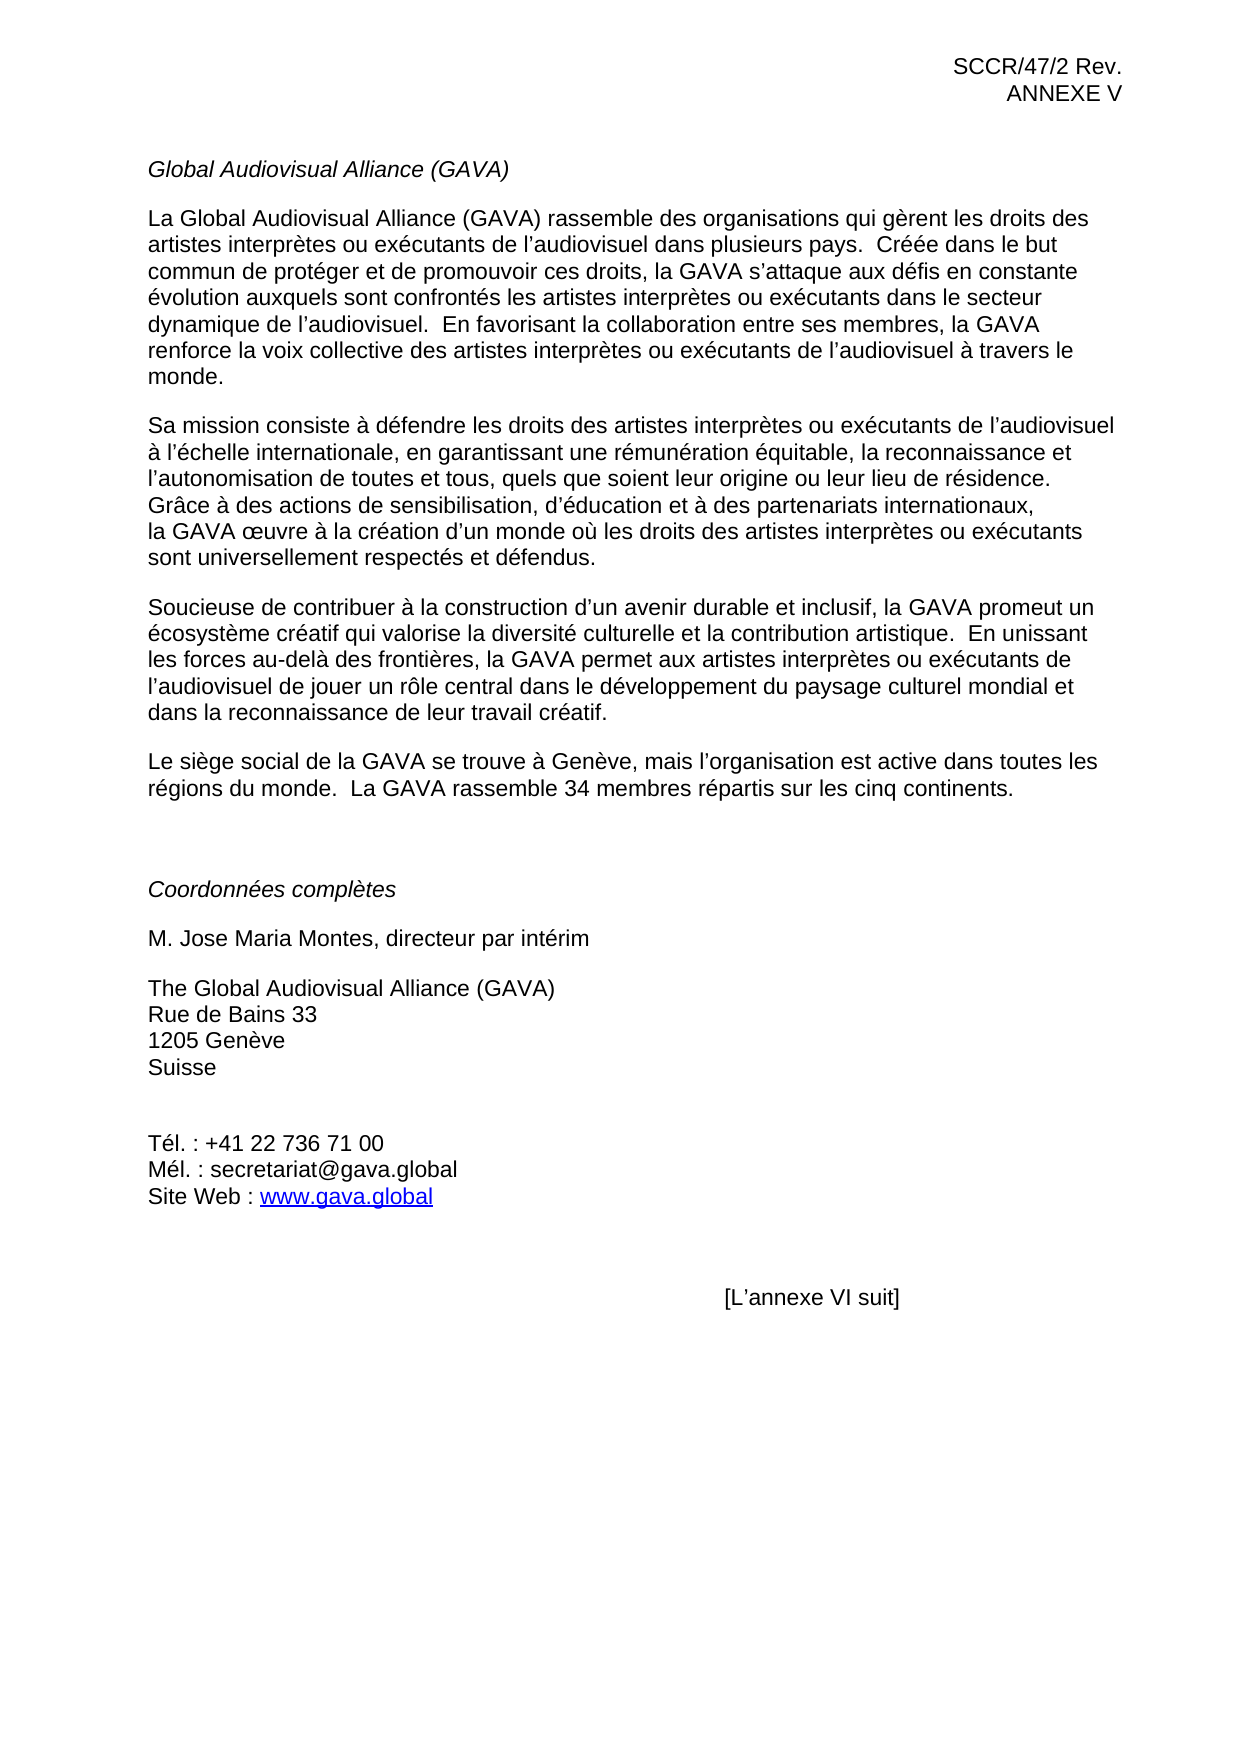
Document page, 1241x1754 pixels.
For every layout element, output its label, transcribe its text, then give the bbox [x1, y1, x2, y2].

text Rue de Bains 33 [148, 1001, 1122, 1027]
text Site Web : www.gava.global [148, 1183, 1122, 1209]
text [L’annexe VI suit] [724, 1284, 1122, 1310]
text La Global Audiovisual Alliance (GAVA) rassemble des organisations qui gèrent les droits des artistes interprètes ou exécutants de l’audiovisuel dans plusieurs pays. Créée dans le but commun de protéger et de promouvoir ces droits, la GAVA s’attaque aux défis en constante évolution auxquels sont confrontés les artistes interprètes ou exécutants dans le secteur dynamique de l’audiovisuel. En favorisant la collaboration entre ses membres, la GAVA renforce la voix collective des artistes interprètes ou exécutants de l’audiovisuel à travers le monde. [148, 205, 1122, 389]
text The Global Audiovisual Alliance (GAVA) [148, 974, 1122, 1001]
text 1205 Genève [148, 1027, 1122, 1053]
text Tél. : +41 22 736 71 00 [148, 1130, 1122, 1156]
text Suisse [148, 1053, 1122, 1080]
text Global Audiovisual Alliance (GAVA) [148, 156, 1122, 182]
text M. Jose Maria Montes, directeur par intérim [148, 925, 1122, 952]
text Coordonnées complètes [148, 876, 1122, 902]
text Sa mission consiste à défendre les droits des artistes interprètes ou exécutants de l’audiovisuel à l’échelle internationale, en garantissant une rémunération équitable, la reconnaissance et l’autonomisation de toutes et tous, quels que soient leur origine ou leur lieu de résidence. Grâce à des actions de sensibilisation, d’éducation et à des partenariats internationaux, la GAVA œuvre à la création d’un monde où les droits des artistes interprètes ou exécutants sont universellement respectés et défendus. [148, 412, 1122, 571]
text Mél. : secretariat@gava.global [148, 1156, 1122, 1183]
text Le siège social de la GAVA se trouve à Genève, mais l’organisation est active dans toutes les régions du monde. La GAVA rassemble 34 membres répartis sur les cinq continents. [148, 748, 1122, 801]
text Soucieuse de contribuer à la construction d’un avenir durable et inclusif, la GAVA promeut un écosystème créatif qui valorise la diversité culturelle et la contribution artistique. En unissant les forces au-delà des frontières, la GAVA permet aux artistes interprètes ou exécutants de l’audiovisuel de jouer un rôle central dans le développement du paysage culturel mondial et dans la reconnaissance de leur travail créatif. [148, 593, 1122, 725]
